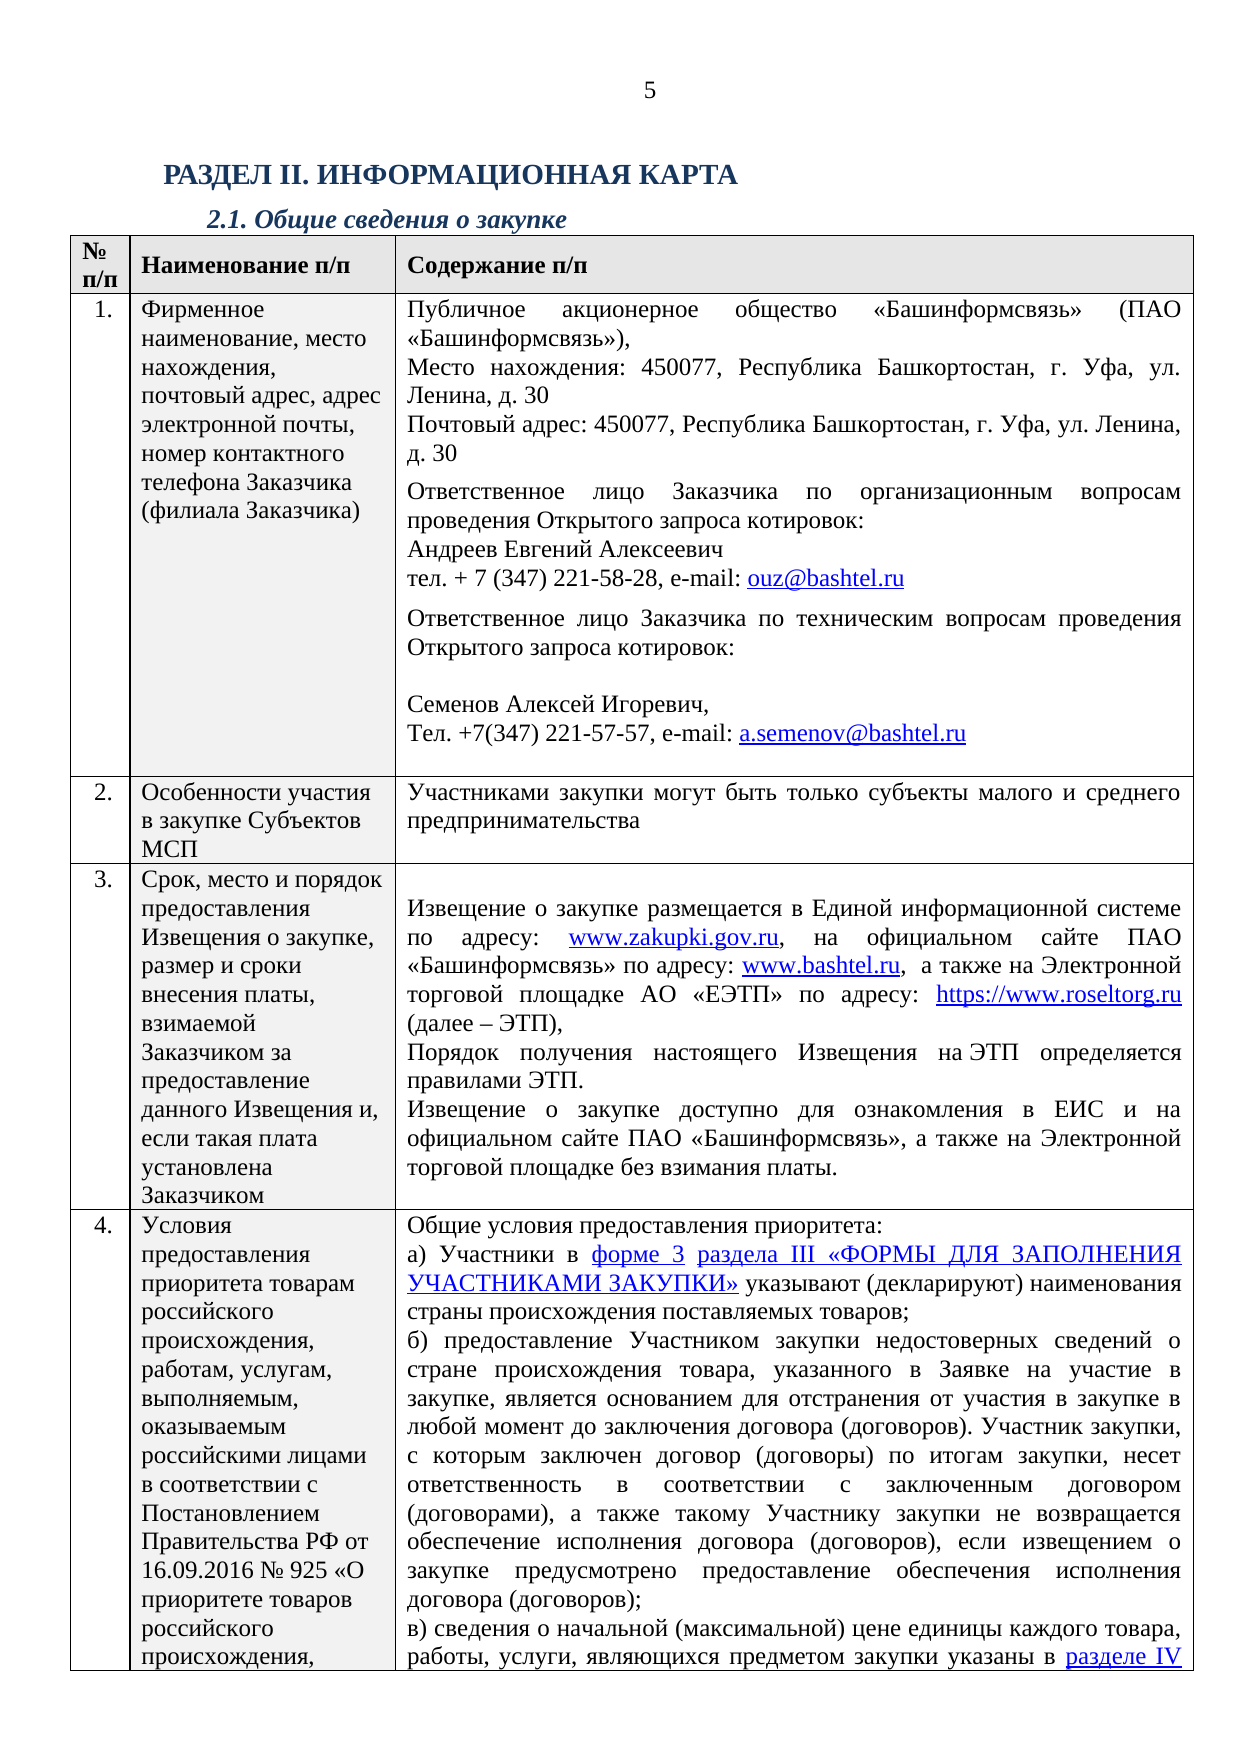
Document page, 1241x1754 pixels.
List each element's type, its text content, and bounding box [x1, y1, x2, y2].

table_cell Участниками закупки могут быть только субъекты малого и среднего предпринимательства [396, 777, 1193, 863]
table_cell Фирменное наименование, место нахождения, почтовый адрес, адрес электронной почты, номер контактного телефона Заказчика (филиала Заказчика) [131, 294, 395, 776]
text 2.1. Общие сведения о закупке [207, 203, 1181, 235]
table_cell Особенности участия в закупке Субъектов МСП [131, 777, 395, 863]
table_cell [71, 777, 129, 863]
table_cell Срок, место и порядок предоставления Извещения о закупке, размер и сроки внесения платы, взимаемой Заказчиком за предоставление данного Извещения и, если такая плата установлена Заказчиком [131, 864, 395, 1209]
table_header № п/п [71, 236, 129, 293]
text РАЗДЕЛ II. ИНФОРМАЦИОННАЯ КАРТА [163, 157, 1181, 191]
table_cell [71, 1210, 129, 1670]
table_header Наименование п/п [131, 236, 395, 293]
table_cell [396, 1210, 1193, 1670]
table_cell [131, 1210, 395, 1670]
table_cell Публичное акционерное общество «Башинформсвязь» (ПАО «Башинформсвязь»), Место нахождения: 450077, Республика Башкортостан, г. Уфа, ул. Ленина, д. 30 Почтовый адрес: 450077, Республика Башкортостан, г. Уфа, ул. Ленина, д. 30 Ответственное лицо Заказчика по организационным вопросам проведения Открытого запроса котировок: Андреев Евгений Алексеевич тел. + 7 (347) 221-58-28, e-mail: ouz@bashtel.ru Ответственное лицо Заказчика по техническим вопросам проведения Открытого запроса котировок: Семенов Алексей Игоревич, Тел. +7(347) 221-57-57, e-mail: a.semenov@bashtel.ru [396, 294, 1193, 776]
table_header Содержание п/п [396, 236, 1193, 293]
table_cell [71, 294, 129, 776]
table_cell Извещение о закупке размещается в Единой информационной системе по адресу: www.zakupki.gov.ru, на официальном сайте ПАО «Башинформсвязь» по адресу: www.bashtel.ru, а также на Электронной торговой площадке АО «ЕЭТП» по адресу: https://www.roseltorg.ru (далее – ЭТП), Порядок получения настоящего Извещения на ЭТП определяется правилами ЭТП. Извещение о закупке доступно для ознакомления в ЕИС и на официальном сайте ПАО «Башинформсвязь», а также на Электронной торговой площадке без взимания платы. [396, 864, 1193, 1209]
table_cell [71, 864, 129, 1209]
